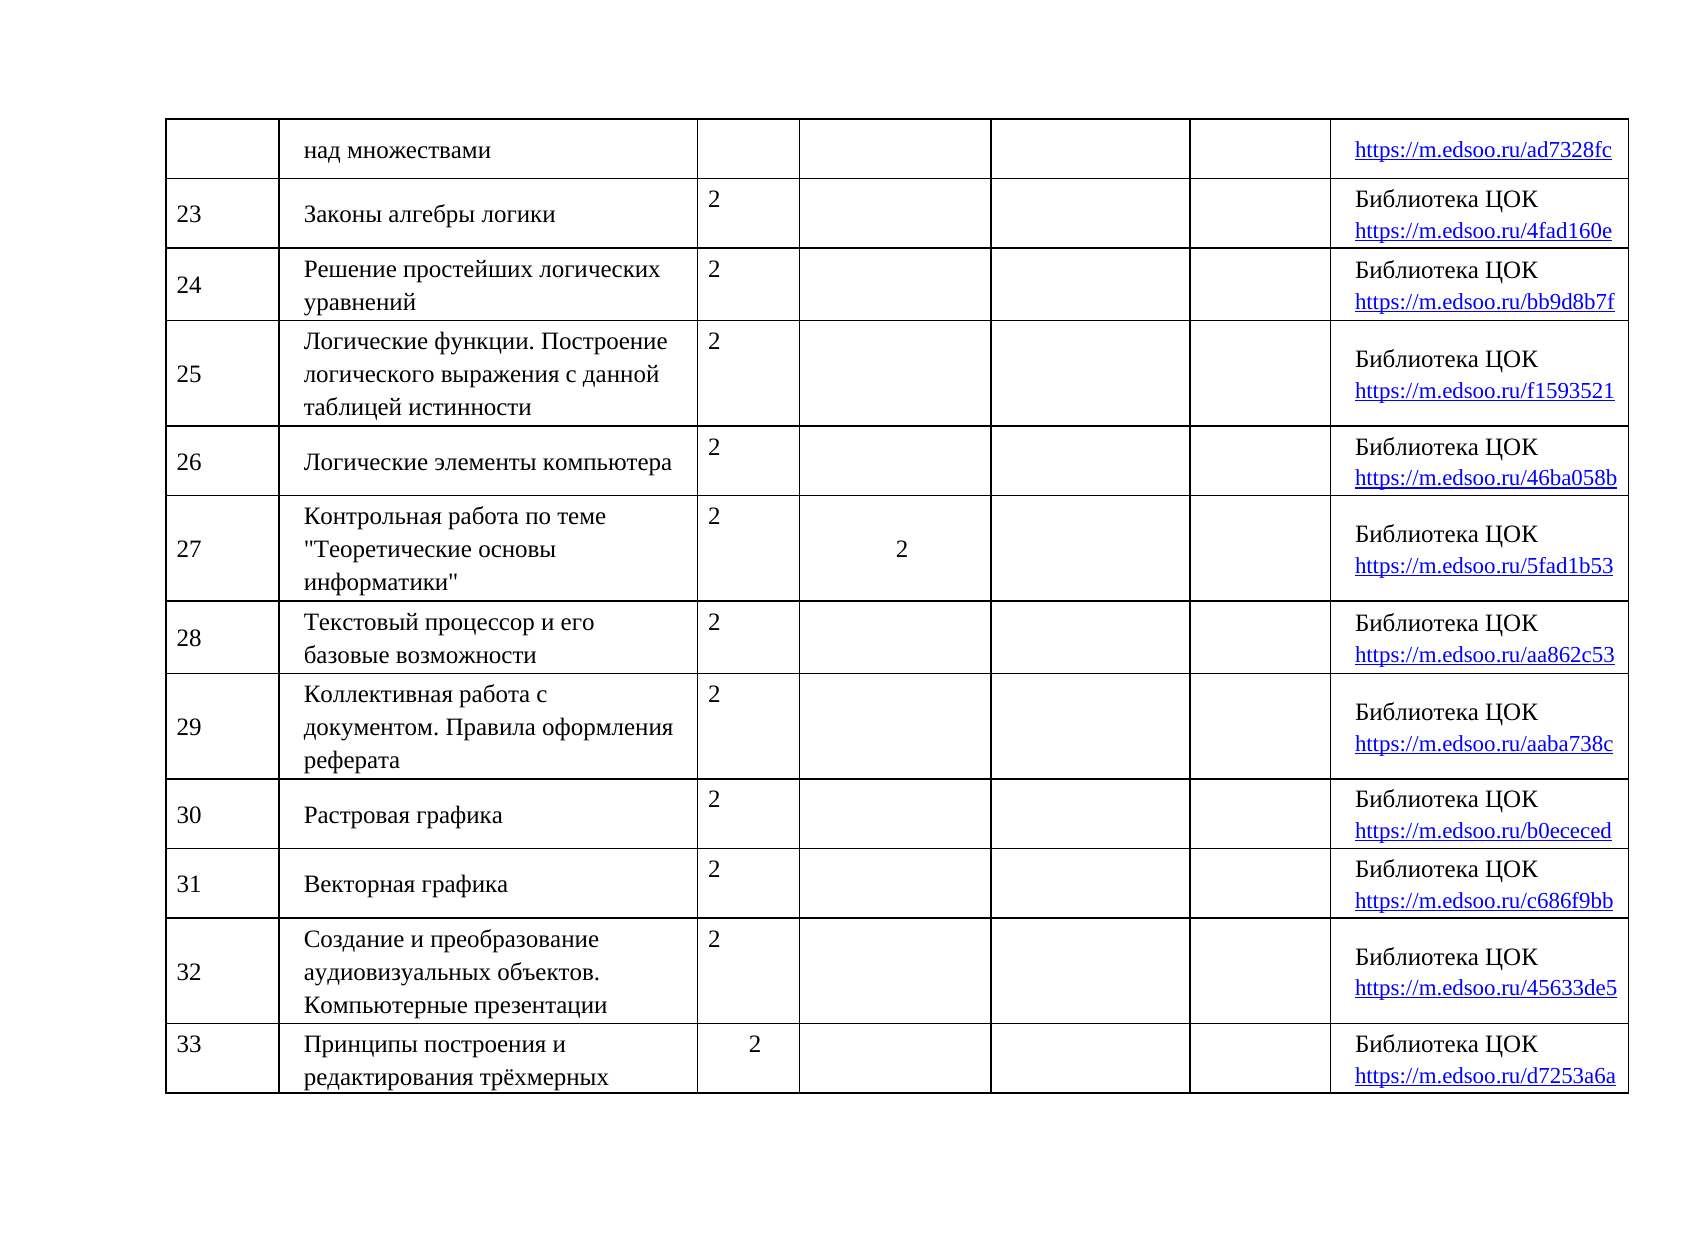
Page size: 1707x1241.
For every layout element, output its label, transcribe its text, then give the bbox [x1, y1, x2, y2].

table_cell [992, 1024, 1189, 1092]
table_cell [800, 780, 990, 847]
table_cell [1331, 1024, 1628, 1092]
table_cell [1191, 496, 1330, 600]
table_cell [992, 427, 1189, 494]
table_cell [992, 849, 1189, 917]
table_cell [280, 1024, 697, 1092]
table_cell [1191, 249, 1330, 319]
table_cell 2 [698, 602, 799, 672]
table_cell 22 [167, 120, 278, 178]
table_cell 2 [698, 1024, 799, 1092]
table_cell Библиотека ЦОК https://m.edsoo.ru/bb9d8b7f [1331, 249, 1628, 319]
table_cell [1191, 120, 1330, 178]
table_cell 2 [698, 321, 799, 425]
table_cell 33 [167, 1024, 278, 1092]
table_cell 26 [167, 427, 278, 494]
table_cell Библиотека ЦОК https://m.edsoo.ru/5fad1b53 [1331, 496, 1628, 600]
table_cell Библиотека ЦОК https://m.edsoo.ru/46ba058b [1331, 427, 1628, 494]
table_cell [992, 321, 1189, 425]
table_cell Коллективная работа с документом. Правила оформления реферата [280, 674, 697, 778]
table_cell 2 [698, 496, 799, 600]
table_cell [992, 496, 1189, 600]
table_cell Векторная графика [280, 849, 697, 917]
table_cell Библиотека ЦОК https://m.edsoo.ru/4fad160e [1331, 179, 1628, 247]
table_cell [1191, 780, 1330, 847]
table_cell 2 [698, 674, 799, 778]
table_cell [800, 849, 990, 917]
table_cell [800, 1024, 990, 1092]
table_cell [992, 120, 1189, 178]
table_cell Законы алгебры логики [280, 179, 697, 247]
table_cell [1191, 1024, 1330, 1092]
table_cell [1191, 427, 1330, 494]
table_cell [1191, 602, 1330, 672]
table_cell [800, 427, 990, 494]
table_cell Библиотека ЦОК https://m.edsoo.ru/f1593521 [1331, 321, 1628, 425]
table_cell 23 [167, 179, 278, 247]
table_cell [800, 674, 990, 778]
table_cell 2 [698, 249, 799, 319]
table_cell Решение простейших логических уравнений [280, 249, 697, 319]
table_cell Библиотека ЦОК https://m.edsoo.ru/b0ececed [1331, 780, 1628, 847]
table_cell [1191, 179, 1330, 247]
table_cell 28 [167, 602, 278, 672]
table_cell Библиотека ЦОК https://m.edsoo.ru/aaba738c [1331, 674, 1628, 778]
table_cell [800, 919, 990, 1022]
table_cell [992, 674, 1189, 778]
table_cell Текстовый процессор и его базовые возможности [280, 602, 697, 672]
table_cell 2 [698, 849, 799, 917]
table_cell 2 [800, 496, 990, 600]
table_cell Библиотека ЦОК https://m.edsoo.ru/45633de5 [1331, 919, 1628, 1022]
table_cell 2 [698, 919, 799, 1022]
table_cell [992, 249, 1189, 319]
table_cell [800, 602, 990, 672]
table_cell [1331, 120, 1628, 178]
table_cell 32 [167, 919, 278, 1022]
table_cell Библиотека ЦОК https://m.edsoo.ru/c686f9bb [1331, 849, 1628, 917]
table_cell [992, 602, 1189, 672]
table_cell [280, 120, 697, 178]
table_cell 27 [167, 496, 278, 600]
table_cell 2 [698, 427, 799, 494]
table_cell [1191, 849, 1330, 917]
table_cell Логические функции. Построение логического выражения с данной таблицей истинности [280, 321, 697, 425]
table_cell Растровая графика [280, 780, 697, 847]
table_cell 2 [698, 120, 799, 178]
table_cell [1191, 674, 1330, 778]
table_cell [992, 179, 1189, 247]
table_cell [1191, 321, 1330, 425]
table_cell Библиотека ЦОК https://m.edsoo.ru/aa862c53 [1331, 602, 1628, 672]
table_cell 30 [167, 780, 278, 847]
table_cell [800, 321, 990, 425]
table_cell Логические элементы компьютера [280, 427, 697, 494]
table_cell 29 [167, 674, 278, 778]
table_cell [800, 249, 990, 319]
table_cell Создание и преобразование аудиовизуальных объектов. Компьютерные презентации [280, 919, 697, 1022]
table_cell 25 [167, 321, 278, 425]
table_cell 2 [698, 780, 799, 847]
table_cell [800, 120, 990, 178]
table_cell 24 [167, 249, 278, 319]
table_cell [992, 780, 1189, 847]
table_cell 31 [167, 849, 278, 917]
table_cell [992, 919, 1189, 1022]
table_cell [1191, 919, 1330, 1022]
table_cell 2 [698, 179, 799, 247]
table_cell Контрольная работа по теме "Теоретические основы информатики" [280, 496, 697, 600]
table_cell [800, 179, 990, 247]
